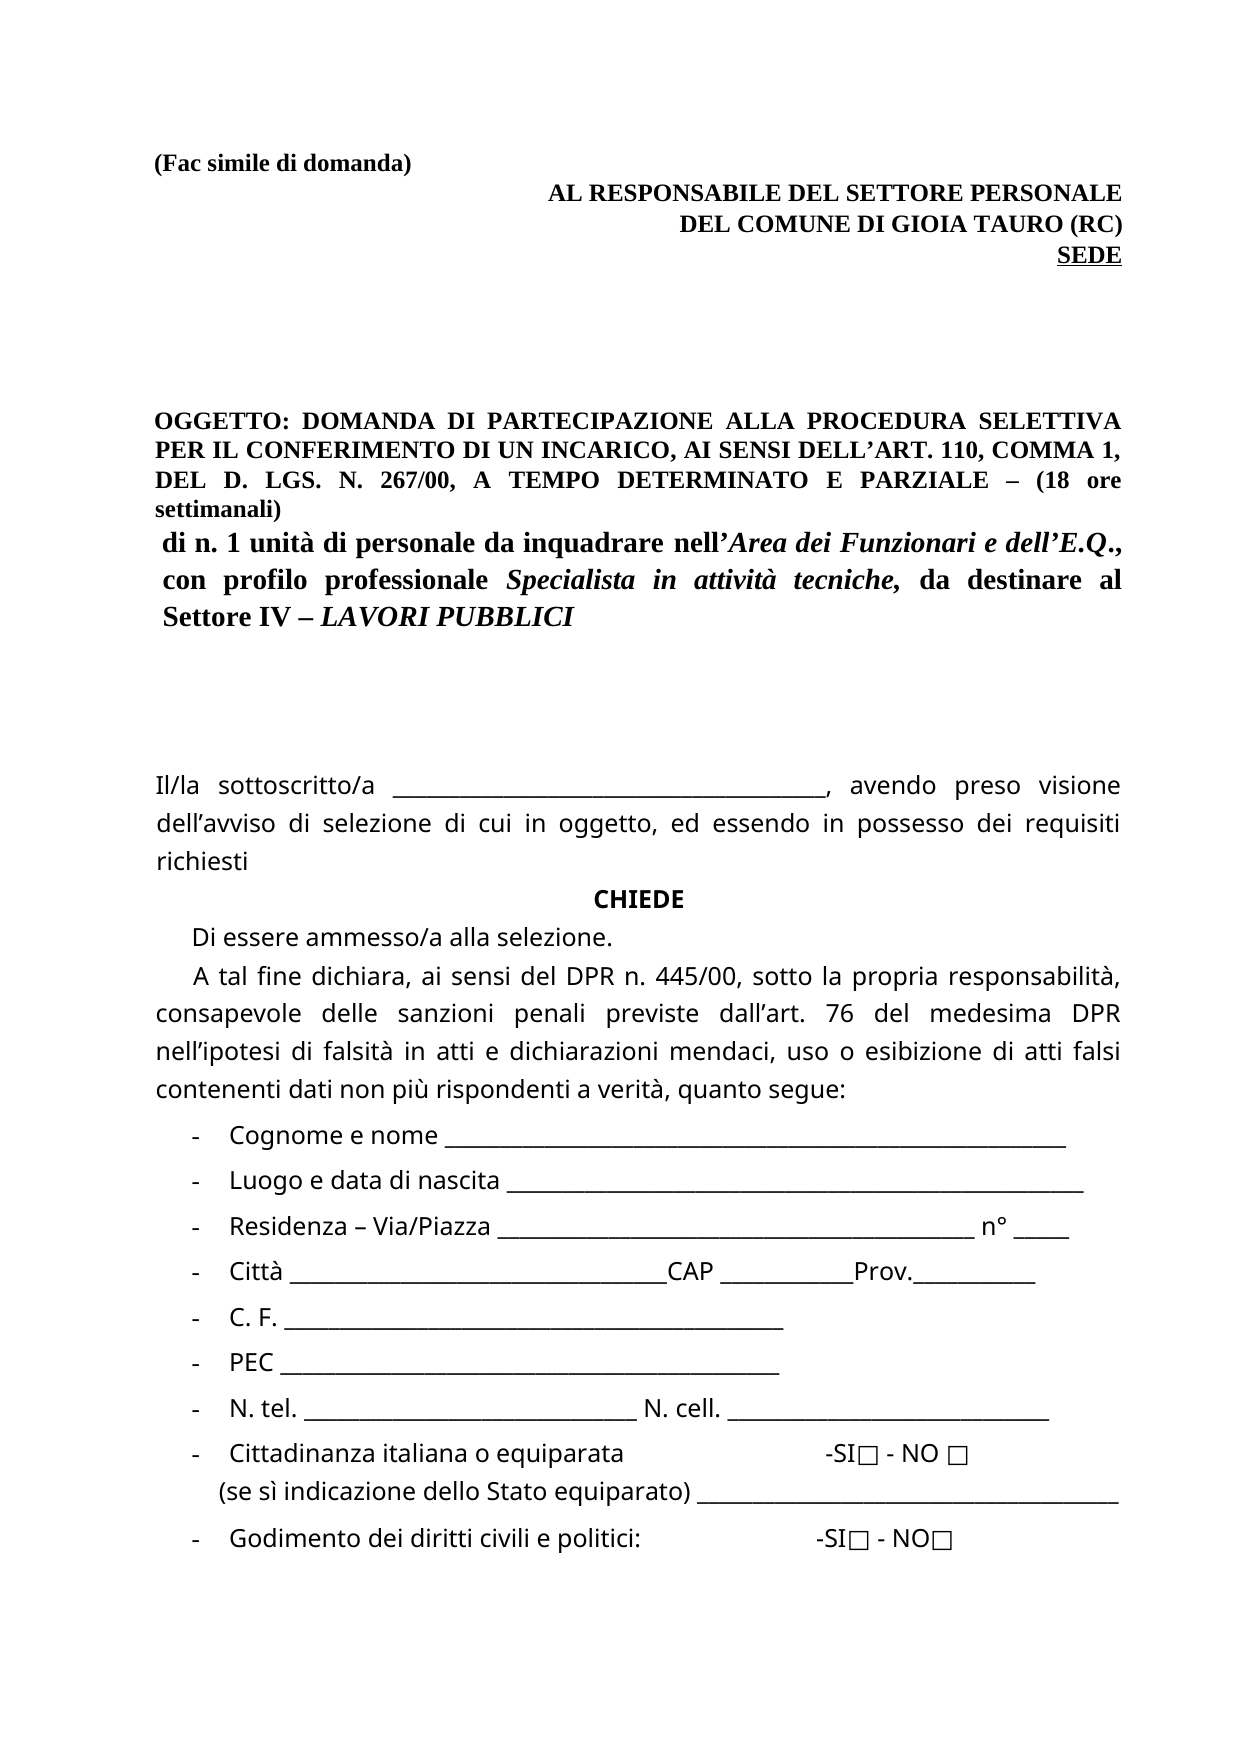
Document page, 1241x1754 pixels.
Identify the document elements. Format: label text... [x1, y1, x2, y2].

text (se sì indicazione dello Stato equiparato) ______________________________________ [118, 1474, 1119, 1508]
text AL RESPONSABILE DEL SETTORE PERSONALE [118, 178, 1123, 206]
text A tal fine dichiara, ai sensi del DPR n. 445/00, sotto la propria responsabilità, consapevole delle sanzioni penali previste dall’art. 76 del medesima DPR nell’ipotesi di falsità in atti e dichiarazioni mendaci, uso o esibizione di atti falsi contenenti dati non più rispondenti a verità, quanto segue: [155, 958, 1122, 1105]
text (Fac simile di domanda) [154, 148, 1122, 176]
text di n. 1 unità di personale da inquadrare nell’Area dei Funzionari e dell’E.Q., con profilo professionale Specialista in attività tecniche, da destinare al Settore IV – LAVORI PUBBLICI [162, 525, 1122, 633]
text Di essere ammesso/a alla selezione. [191, 920, 1122, 954]
text DEL COMUNE DI GIOIA TAURO (RC) [118, 209, 1123, 237]
list PEC _____________________________________________ [191, 1345, 1122, 1379]
list N. tel. ______________________________ N. cell. _____________________________ [191, 1391, 1122, 1424]
list Cognome e nome ________________________________________________________ [191, 1117, 1122, 1152]
text OGGETTO: DOMANDA DI PARTECIPAZIONE ALLA PROCEDURA SELETTIVA PER IL CONFERIMENTO DI UN INCARICO, AI SENSI DELL’ART. 110, COMMA 1, DEL D. LGS. N. 267/00, A TEMPO DETERMINATO E PARZIALE – (18 ore settimanali) [154, 406, 1122, 523]
list Cittadinanza italiana o equiparata -SI□ - NO □ [191, 1436, 1122, 1470]
list Città __________________________________CAP ____________Prov.___________ [191, 1254, 1122, 1288]
list C. F. _____________________________________________ [191, 1299, 1122, 1333]
text CHIEDE [155, 881, 1122, 916]
list Residenza – Via/Piazza ___________________________________________ n° _____ [191, 1208, 1122, 1242]
text Il/la sottoscritto/a _______________________________________, avendo preso visione dell’avviso di selezione di cui in oggetto, ed essendo in possesso dei requisiti richiesti [155, 768, 1122, 877]
list Luogo e data di nascita ____________________________________________________ [191, 1163, 1122, 1197]
text SEDE [118, 240, 1122, 268]
list Godimento dei diritti civili e politici: -SI□ - NO□ [191, 1520, 1122, 1554]
